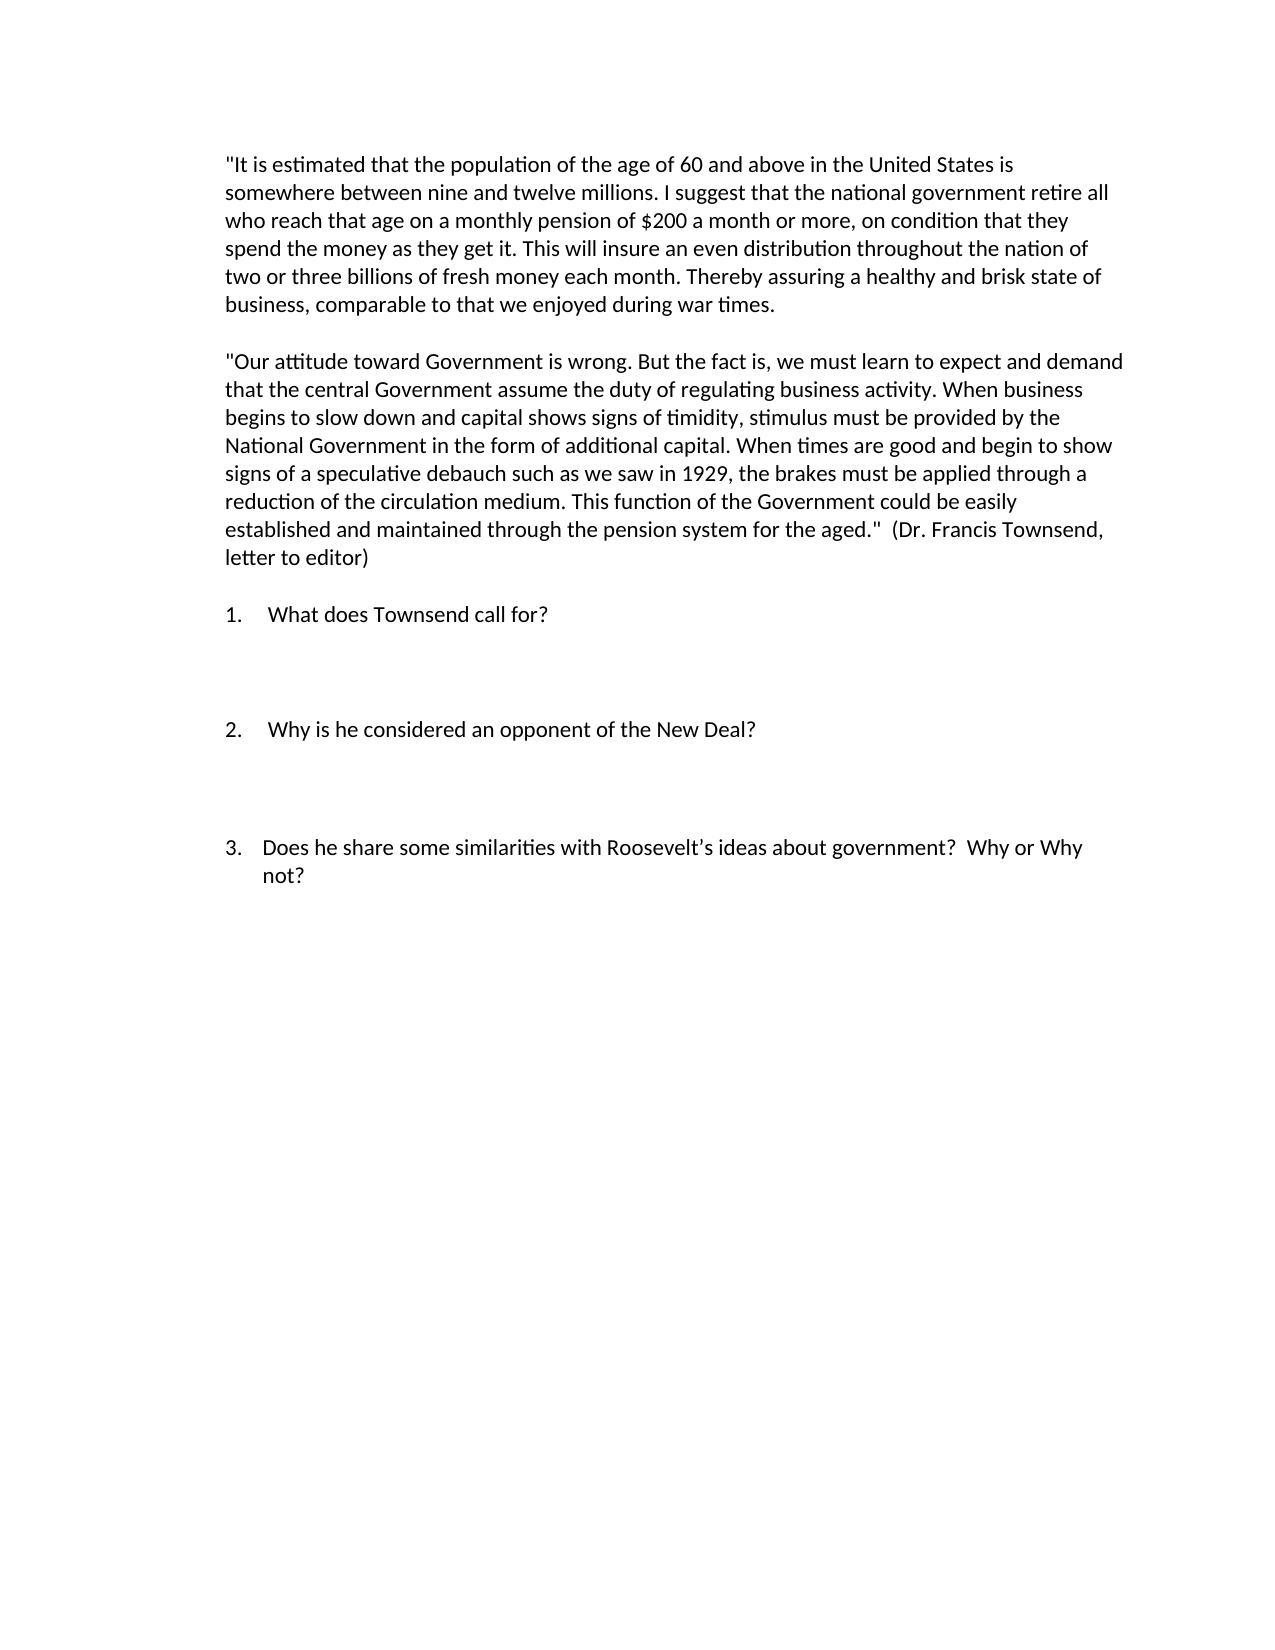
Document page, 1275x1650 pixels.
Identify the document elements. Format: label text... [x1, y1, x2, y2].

text "Our attitude toward Government is wrong. But the fact is, we must learn to expect and demand that the central Government assume the duty of regulating business activity. When business begins to slow down and capital shows signs of timidity, stimulus must be provided by the National Government in the form of additional capital. When times are good and begin to show signs of a speculative debauch such as we saw in 1929, the brakes must be applied through a reduction of the circulation medium. This function of the Government could be easily established and maintained through the pension system for the aged." (Dr. Francis Townsend, letter to editor) [225, 347, 1125, 571]
list Does he share some similarities with Roosevelt’s ideas about government? Why or Why not? [225, 833, 1125, 889]
text "It is estimated that the population of the age of 60 and above in the United States is somewhere between nine and twelve millions. I suggest that the national government retire all who reach that age on a monthly pension of $200 a month or more, on condition that they spend the money as they get it. This will insure an even distribution throughout the nation of two or three billions of fresh money each month. Thereby assuring a healthy and brisk state of business, comparable to that we enjoyed during war times. [225, 150, 1125, 318]
list What does Townsend call for? [225, 601, 1125, 629]
list Why is he considered an opponent of the New Deal? [225, 715, 1125, 743]
